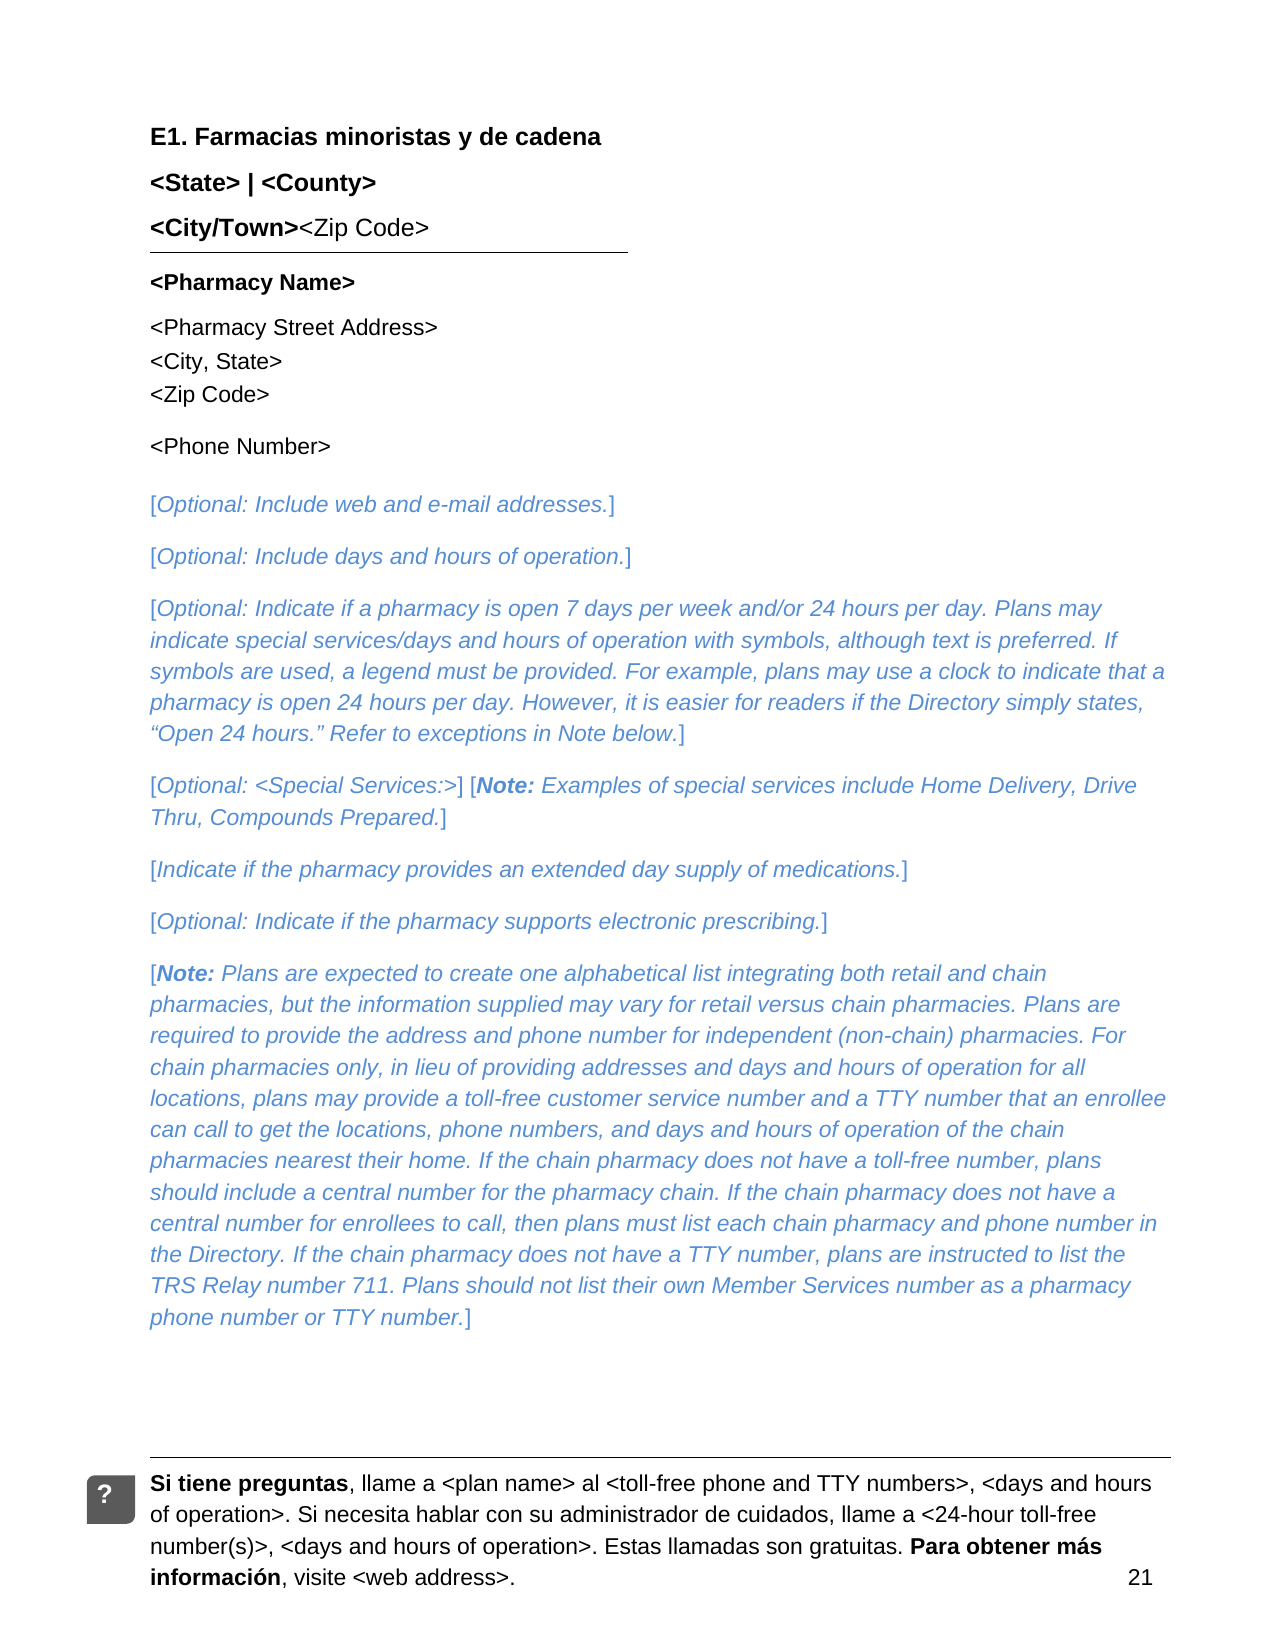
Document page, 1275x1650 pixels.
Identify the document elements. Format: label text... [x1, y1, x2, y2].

text [Optional: Include days and hours of operation.] [150, 540, 1171, 571]
text [Optional: <Special Services:>] [Note: Examples of special services include Home Delivery, Drive Thru, Compounds Prepared.] [150, 769, 1171, 831]
subtitle E1. Farmacias minoristas y de cadena [150, 118, 1096, 152]
text <Pharmacy Street Address> <City, State> <Zip Code> [150, 309, 1171, 409]
text <City/Town><Zip Code> [150, 210, 628, 252]
text [Optional: Indicate if a pharmacy is open 7 days per week and/or 24 hours per day. Plans may indicate special services/days and hours of operation with symbols, although text is preferred. If symbols are used, a legend must be provided. For example, plans may use a clock to indicate that a pharmacy is open 24 hours per day. However, it is easier for readers if the Directory simply states, “Open 24 hours.” Refer to exceptions in Note below.] [150, 592, 1171, 748]
text <State> | <County> [150, 164, 1171, 198]
text [Note: Plans are expected to create one alphabetical list integrating both retail and chain pharmacies, but the information supplied may vary for retail versus chain pharmacies. Plans are required to provide the address and phone number for independent (non-chain) pharmacies. For chain pharmacies only, in lieu of providing addresses and days and hours of operation for all locations, plans may provide a toll-free customer service number and a TTY number that an enrollee can call to get the locations, phone numbers, and days and hours of operation of the chain pharmacies nearest their home. If the chain pharmacy does not have a toll-free number, plans should include a central number for the pharmacy chain. If the chain pharmacy does not have a central number for enrollees to call, then plans must list each chain pharmacy and phone number in the Directory. If the chain pharmacy does not have a TTY number, plans are instructed to list the TRS Relay number 711. Plans should not list their own Member Services number as a pharmacy phone number or TTY number.] [150, 956, 1171, 1331]
text [Optional: Include web and e-mail addresses.] [150, 488, 1171, 519]
text <Pharmacy Name> [150, 265, 1171, 297]
text [Optional: Indicate if the pharmacy supports electronic prescribing.] [150, 904, 1171, 936]
text <Phone Number> [150, 428, 1171, 461]
text [Indicate if the pharmacy provides an extended day supply of medications.] [150, 852, 1171, 883]
